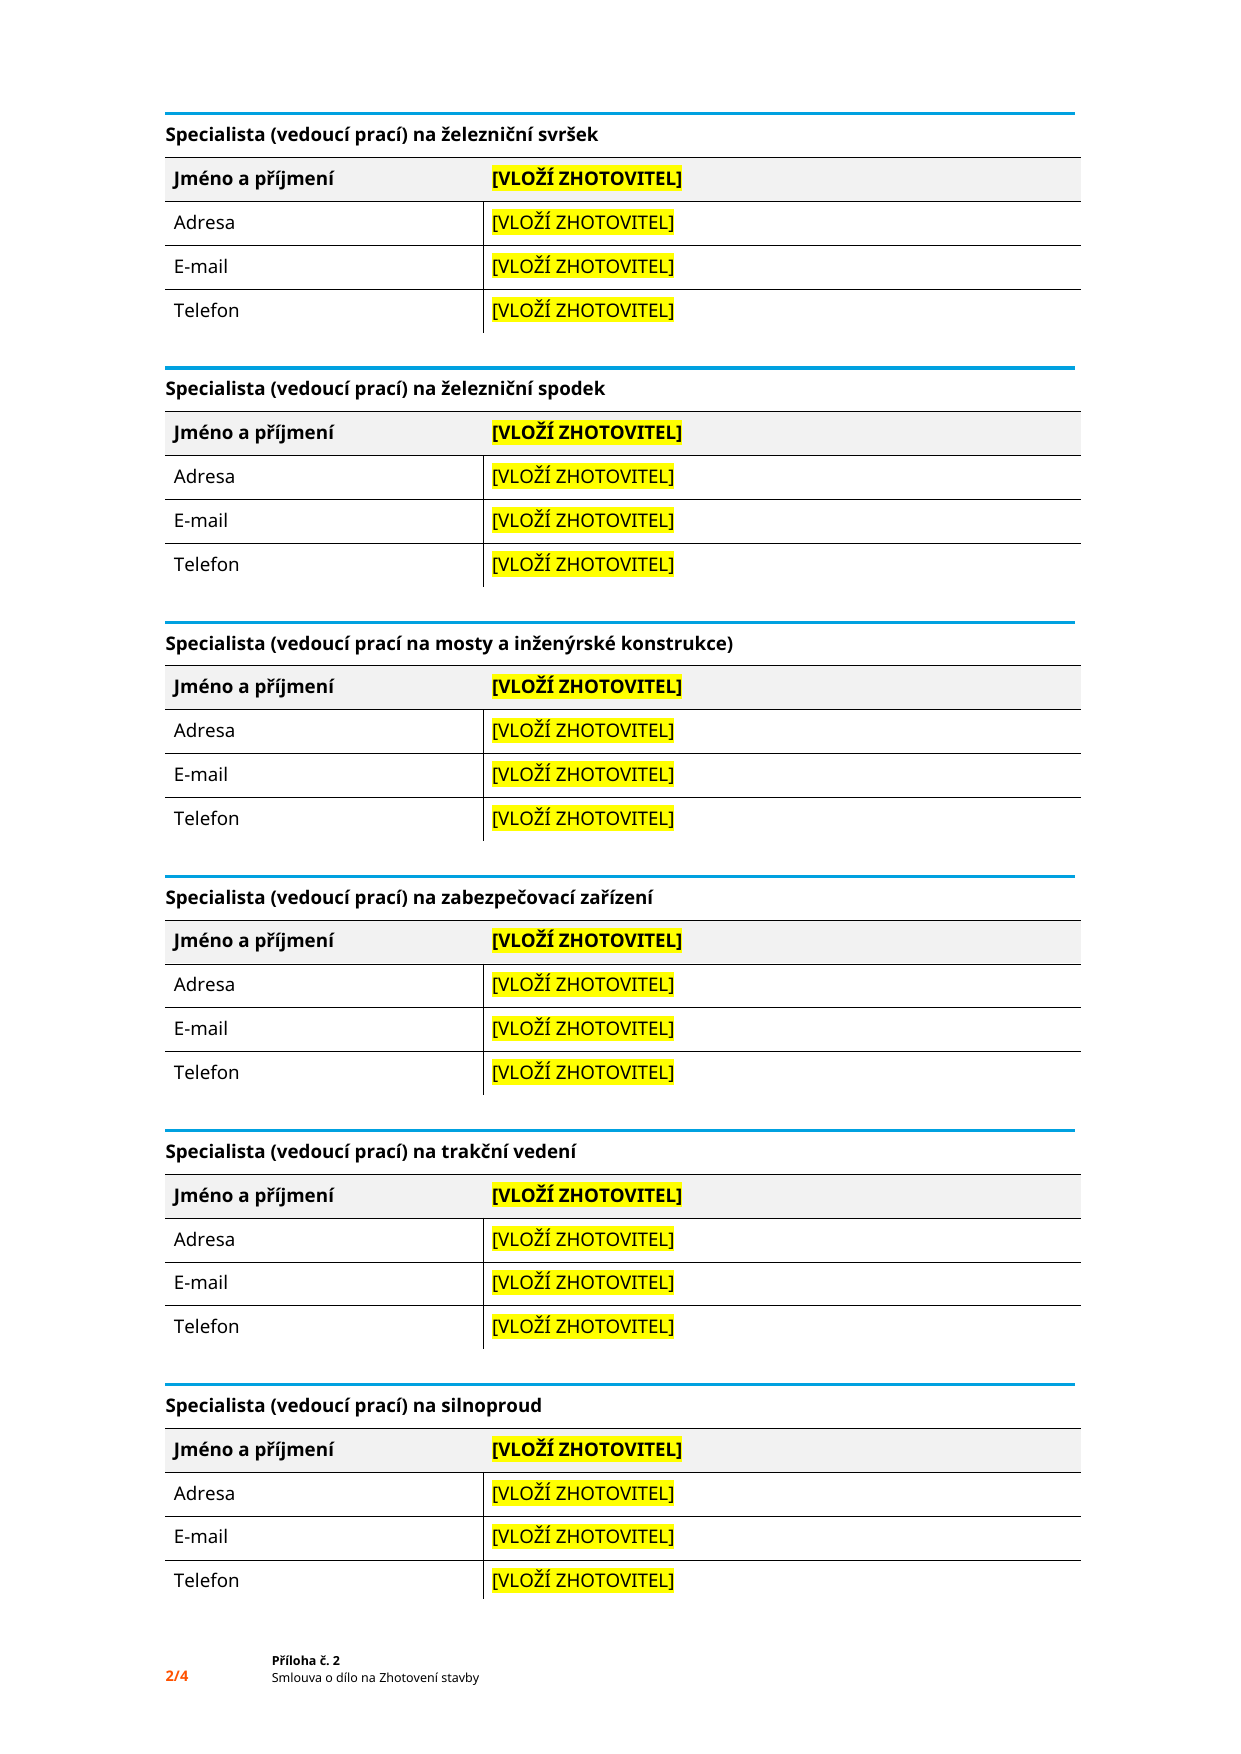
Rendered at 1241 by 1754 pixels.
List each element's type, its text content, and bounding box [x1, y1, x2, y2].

table_header Jméno a příjmení [165, 1429, 484, 1472]
table_cell Adresa [165, 965, 483, 1007]
table_cell Telefon [165, 1052, 483, 1095]
table_cell [VLOŽÍ ZHOTOVITEL] [484, 1473, 1081, 1516]
table_cell [VLOŽÍ ZHOTOVITEL] [484, 246, 1081, 289]
table_header Jméno a příjmení [165, 921, 484, 963]
table_header [VLOŽÍ ZHOTOVITEL] [484, 412, 1081, 455]
table_cell [VLOŽÍ ZHOTOVITEL] [484, 202, 1081, 245]
table_cell Adresa [165, 1473, 483, 1516]
text Specialista (vedoucí prací) na silnoproud [165, 1386, 1075, 1418]
table_cell [VLOŽÍ ZHOTOVITEL] [484, 754, 1081, 797]
table_header Jméno a příjmení [165, 158, 484, 201]
table_cell [VLOŽÍ ZHOTOVITEL] [484, 710, 1081, 753]
table_cell [VLOŽÍ ZHOTOVITEL] [484, 456, 1081, 499]
table_cell [VLOŽÍ ZHOTOVITEL] [484, 1561, 1081, 1599]
table_cell Telefon [165, 798, 483, 841]
table_cell E-mail [165, 1008, 483, 1051]
table_header Jméno a příjmení [165, 412, 484, 455]
table_cell [VLOŽÍ ZHOTOVITEL] [484, 798, 1081, 841]
table_cell [VLOŽÍ ZHOTOVITEL] [484, 1052, 1081, 1095]
table_cell Adresa [165, 1219, 483, 1261]
table_cell Telefon [165, 1306, 483, 1349]
table_cell [VLOŽÍ ZHOTOVITEL] [484, 1219, 1081, 1261]
table_header [VLOŽÍ ZHOTOVITEL] [484, 921, 1081, 963]
text Specialista (vedoucí prací) na železniční svršek [165, 115, 1075, 147]
table_header [VLOŽÍ ZHOTOVITEL] [484, 158, 1081, 201]
table_cell E-mail [165, 1263, 483, 1305]
table_cell E-mail [165, 500, 483, 543]
table_header [VLOŽÍ ZHOTOVITEL] [484, 1429, 1081, 1472]
table_cell Adresa [165, 456, 483, 499]
table_header Jméno a příjmení [165, 1175, 484, 1218]
table_cell [VLOŽÍ ZHOTOVITEL] [484, 1008, 1081, 1051]
table_cell Telefon [165, 290, 483, 332]
table_cell [VLOŽÍ ZHOTOVITEL] [484, 1263, 1081, 1305]
text Specialista (vedoucí prací) na trakční vedení [165, 1132, 1075, 1164]
text Specialista (vedoucí prací) na železniční spodek [165, 370, 1075, 401]
table_cell [VLOŽÍ ZHOTOVITEL] [484, 290, 1081, 332]
table_cell [VLOŽÍ ZHOTOVITEL] [484, 1517, 1081, 1559]
table_cell [VLOŽÍ ZHOTOVITEL] [484, 500, 1081, 543]
table_header Jméno a příjmení [165, 666, 484, 709]
table_cell Adresa [165, 710, 483, 753]
table_cell [VLOŽÍ ZHOTOVITEL] [484, 544, 1081, 587]
text Specialista (vedoucí prací) na zabezpečovací zařízení [165, 878, 1075, 909]
table_cell E-mail [165, 1517, 483, 1559]
table_header [VLOŽÍ ZHOTOVITEL] [484, 1175, 1081, 1218]
table_cell Telefon [165, 1561, 483, 1599]
table_cell [VLOŽÍ ZHOTOVITEL] [484, 965, 1081, 1007]
table_cell [VLOŽÍ ZHOTOVITEL] [484, 1306, 1081, 1349]
table_cell E-mail [165, 754, 483, 797]
table_header [VLOŽÍ ZHOTOVITEL] [484, 666, 1081, 709]
text Specialista (vedoucí prací na mosty a inženýrské konstrukce) [165, 624, 1075, 655]
table_cell E-mail [165, 246, 483, 289]
table_cell Telefon [165, 544, 483, 587]
table_cell Adresa [165, 202, 483, 245]
